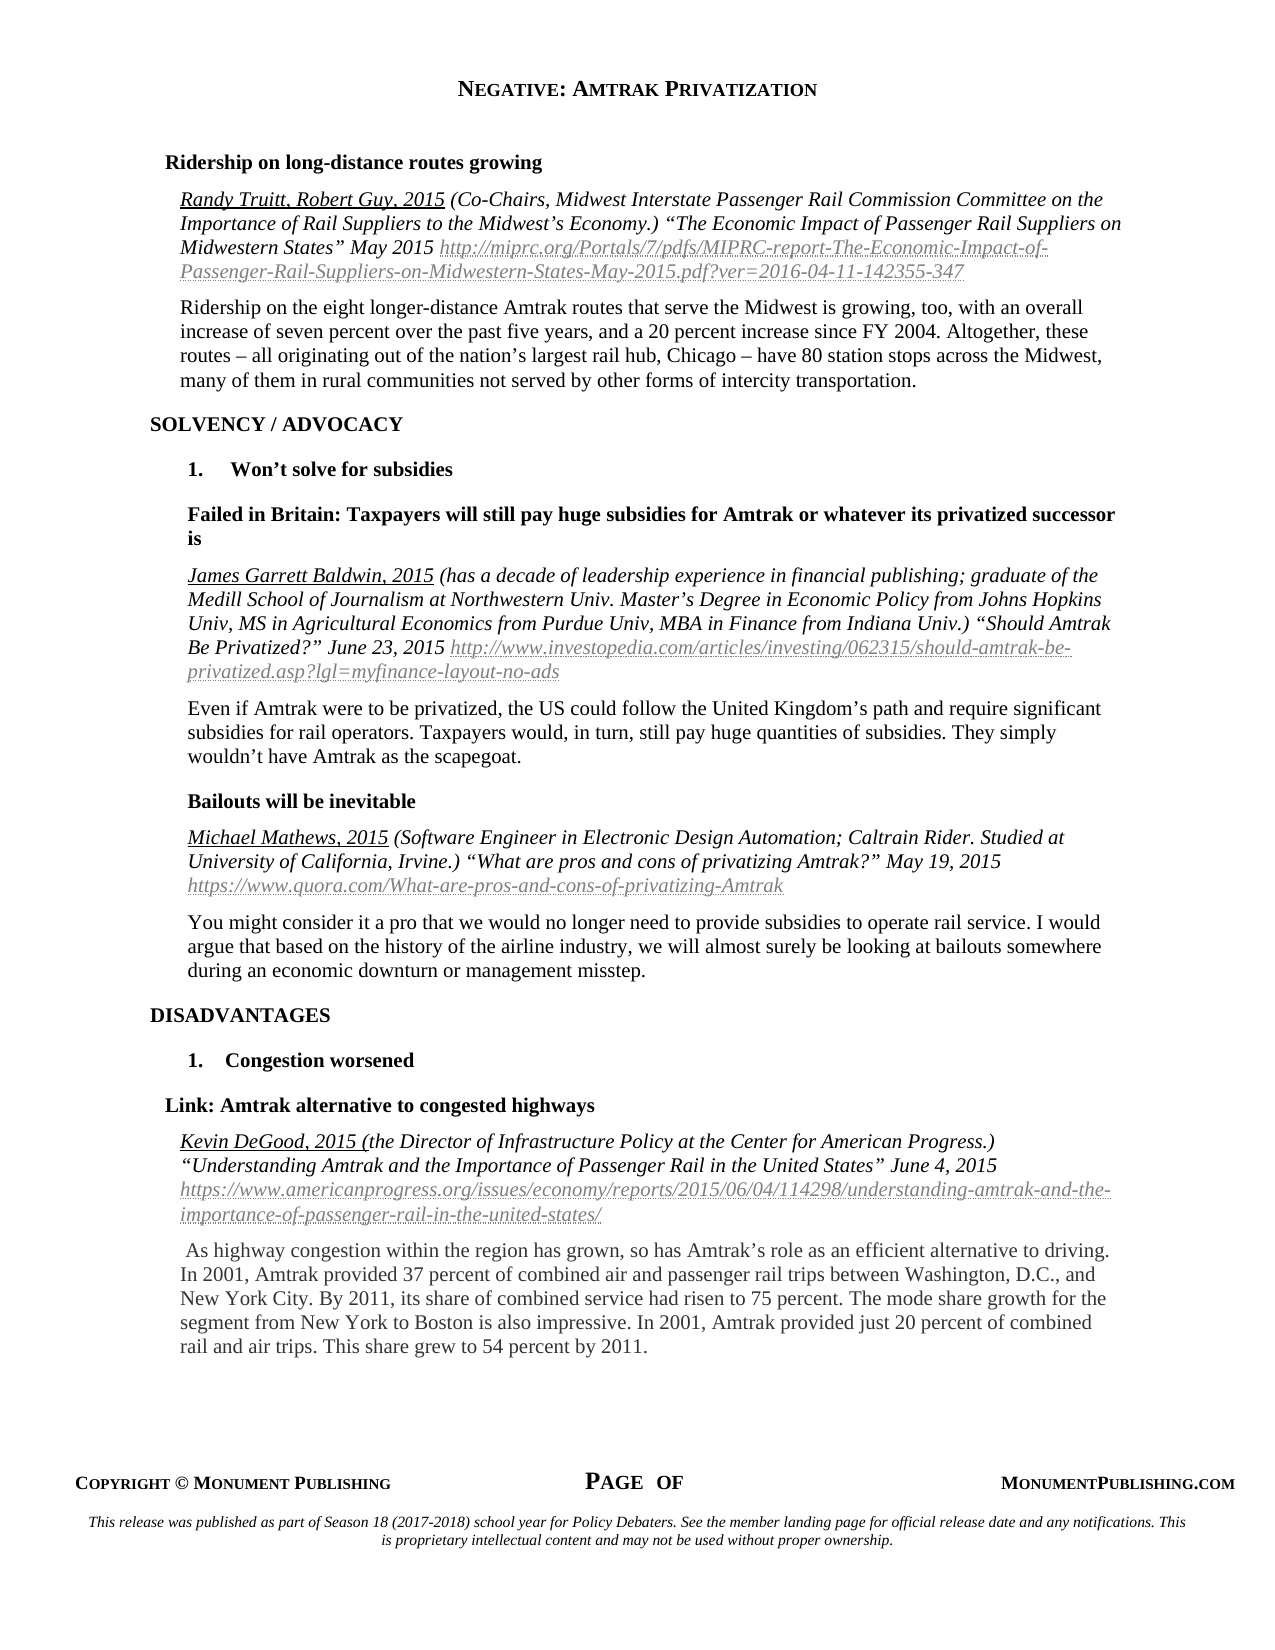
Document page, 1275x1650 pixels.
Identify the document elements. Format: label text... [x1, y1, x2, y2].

text Michael Mathews, 2015 (Software Engineer in Electronic Design Automation; Caltrain Rider. Studied at University of California, Irvine.) “What are pros and cons of privatizing Amtrak?” May 19, 2015 https://www.quora.com/What-are-pros-and-cons-of-privatizing-Amtrak [187, 825, 1125, 897]
list Congestion worsened [187, 1048, 1125, 1072]
text Ridership on the eight longer-distance Amtrak routes that serve the Midwest is growing, too, with an overall increase of seven percent over the past five years, and a 20 percent increase since FY 2004. Altogether, these routes – all originating out of the nation’s largest rail hub, Chicago – have 80 station stops across the Midwest, many of them in rural communities not served by other forms of intercity transportation. [180, 295, 1125, 392]
text You might consider it a pro that we would no longer need to provide subsidies to operate rail service. I would argue that based on the history of the airline industry, we will almost surely be looking at bailouts somewhere during an economic downturn or management misstep. [187, 910, 1125, 982]
text Bailouts will be inevitable [187, 789, 1125, 813]
text Failed in Britain: Taxpayers will still pay huge subsidies for Amtrak or whatever its privatized successor is [187, 502, 1125, 550]
text Kevin DeGood, 2015 (the Director of Infrastructure Policy at the Center for American Progress.) “Understanding Amtrak and the Importance of Passenger Rail in the United States” June 4, 2015 https://www.americanprogress.org/issues/economy/reports/2015/06/04/114298/understanding-amtrak-and-the-importance-of-passenger-rail-in-the-united-states/ [180, 1129, 1125, 1226]
text Ridership on long-distance routes growing [165, 150, 1125, 174]
list Won’t solve for subsidies [187, 457, 1125, 481]
text As highway congestion within the region has grown, so has Amtrak’s role as an efficient alternative to driving. In 2001, Amtrak provided 37 percent of combined air and passenger rail trips between Washington, D.C., and New York City. By 2011, its share of combined service had risen to 75 percent. The mode share growth for the segment from New York to Boston is also impressive. In 2001, Amtrak provided just 20 percent of combined rail and air trips. This share grew to 54 percent by 2011. [180, 1238, 1125, 1358]
text James Garrett Baldwin, 2015 (has a decade of leadership experience in financial publishing; graduate of the Medill School of Journalism at Northwestern Univ. Master’s Degree in Economic Policy from Johns Hopkins Univ, MS in Agricultural Economics from Purdue Univ, MBA in Finance from Indiana Univ.) “Should Amtrak Be Privatized?” June 23, 2015 http://www.investopedia.com/articles/investing/062315/should-amtrak-be-privatized.asp?lgl=myfinance-layout-no-ads [187, 563, 1125, 683]
text Link: Amtrak alternative to congested highways [165, 1093, 1125, 1117]
text DISADVANTAGES [150, 1003, 1125, 1027]
text SOLVENCY / ADVOCACY [150, 412, 1125, 436]
text Even if Amtrak were to be privatized, the US could follow the United Kingdom’s path and require significant subsidies for rail operators. Taxpayers would, in turn, still pay huge quantities of subsidies. They simply wouldn’t have Amtrak as the scapegoat. [187, 696, 1125, 768]
